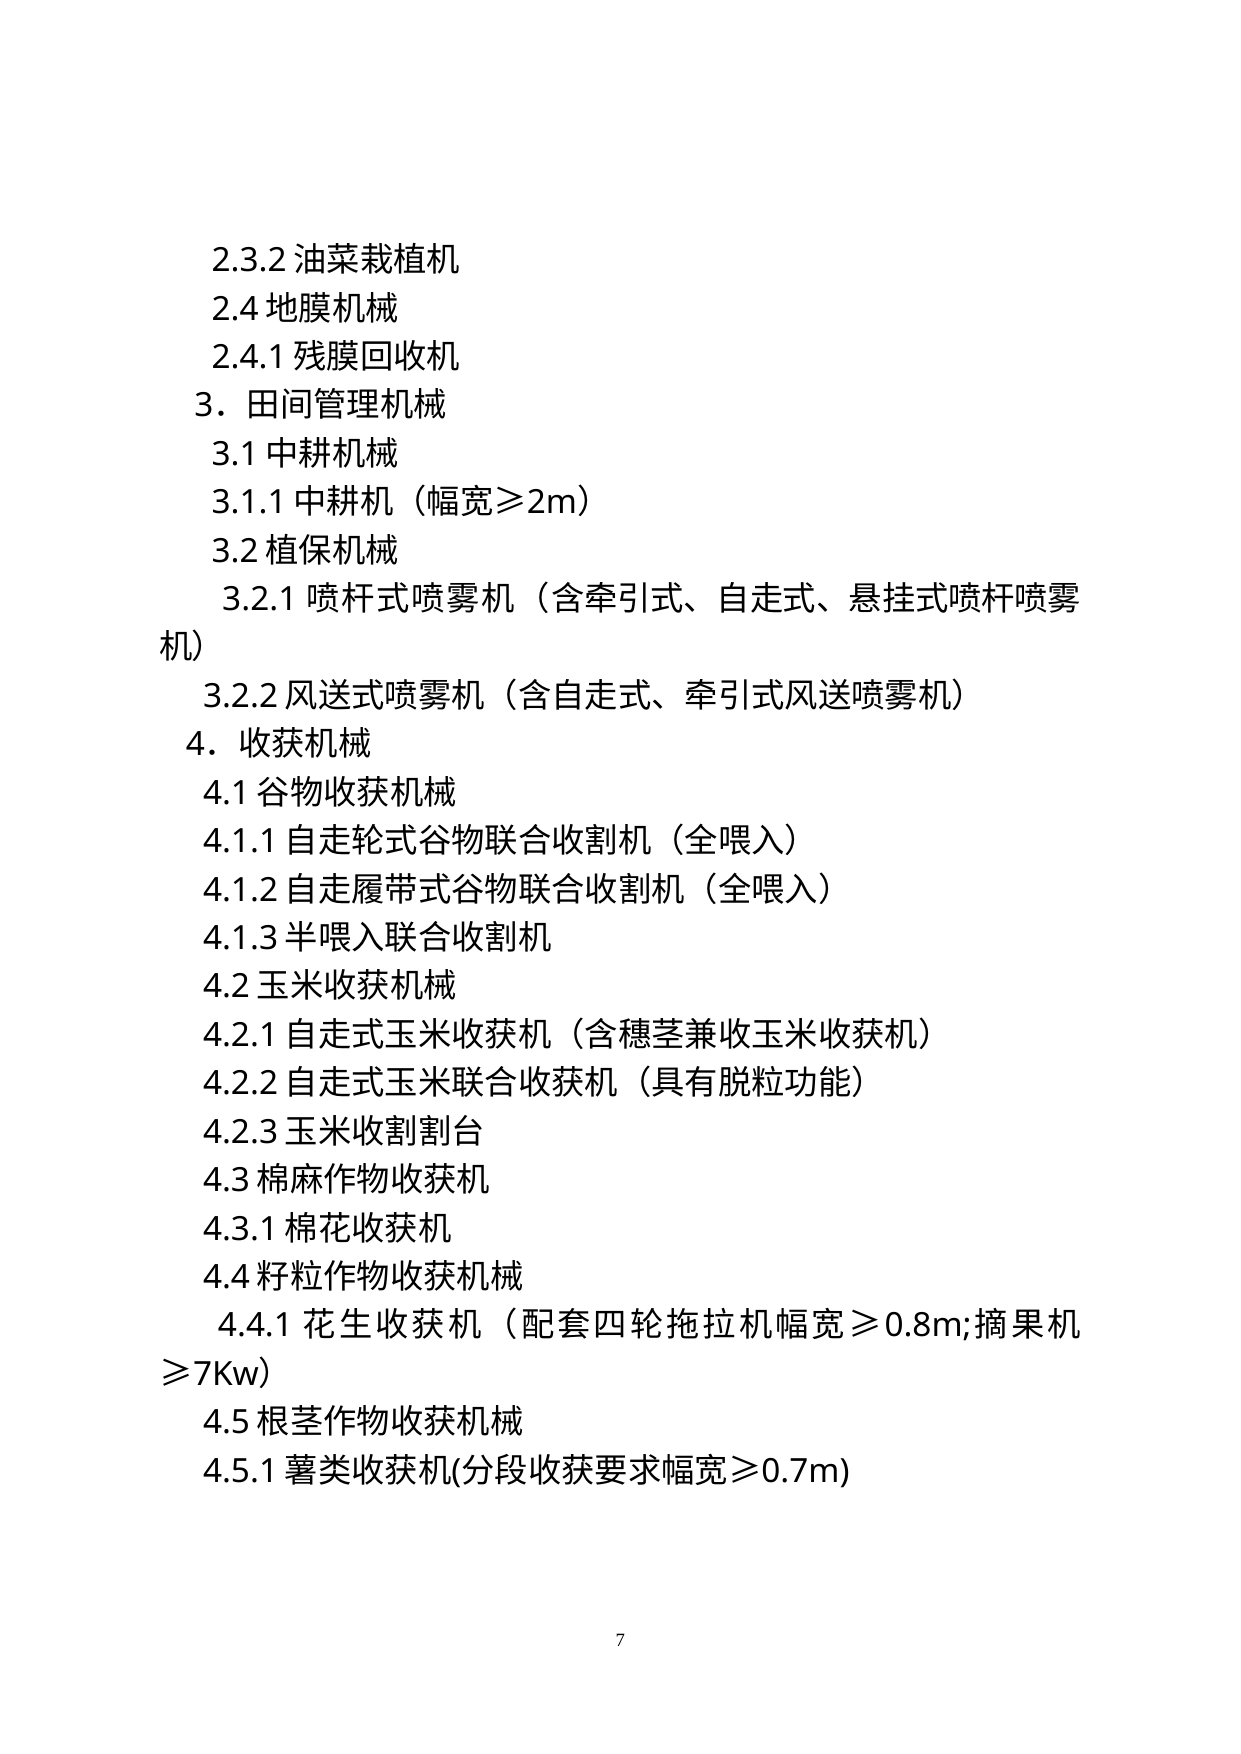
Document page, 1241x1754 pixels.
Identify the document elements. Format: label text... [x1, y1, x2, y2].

text 4.1谷物收获机械 [159, 765, 1081, 814]
text 油菜栽植机 [159, 233, 1081, 281]
text 半喂入联合收割机 [159, 911, 1081, 959]
text 棉花收获机 [159, 1201, 1081, 1250]
text 3．田间管理机械 [159, 378, 1081, 427]
text 4.2玉米收获机械 [159, 959, 1081, 1008]
text 4.5根茎作物收获机械 [159, 1395, 1081, 1443]
text 残膜回收机 [159, 330, 1081, 378]
text 33.2.1喷杆式喷雾机（含牵引式、自走式、悬挂式喷杆喷雾机） [159, 572, 1081, 668]
text 自走式玉米收获机（含穗茎兼收玉米收获机） [159, 1008, 1081, 1056]
text 4．收获机械 [159, 717, 1081, 765]
text 薯类收获机(分段收获要求幅宽≥) [159, 1443, 1081, 1492]
text 花生收获机（配套四轮拖拉机幅宽≥;摘果机≥7Kw） [159, 1298, 1081, 1395]
text 风送式喷雾机（含自走式、牵引式风送喷雾机） [159, 668, 1081, 717]
text 4.3棉麻作物收获机 [159, 1153, 1081, 1201]
text 自走式玉米联合收获机（具有脱粒功能） [159, 1056, 1081, 1104]
text 中耕机（幅宽≥） [159, 475, 1081, 523]
text 玉米收割割台 [159, 1104, 1081, 1153]
text 3.1中耕机械 [159, 427, 1081, 475]
text 2.4地膜机械 [159, 281, 1081, 330]
text 自走轮式谷物联合收割机（全喂入） [159, 814, 1081, 862]
text 4.4籽粒作物收获机械 [159, 1250, 1081, 1298]
text 3.2植保机械 [159, 523, 1081, 572]
text 自走履带式谷物联合收割机（全喂入） [159, 862, 1081, 911]
